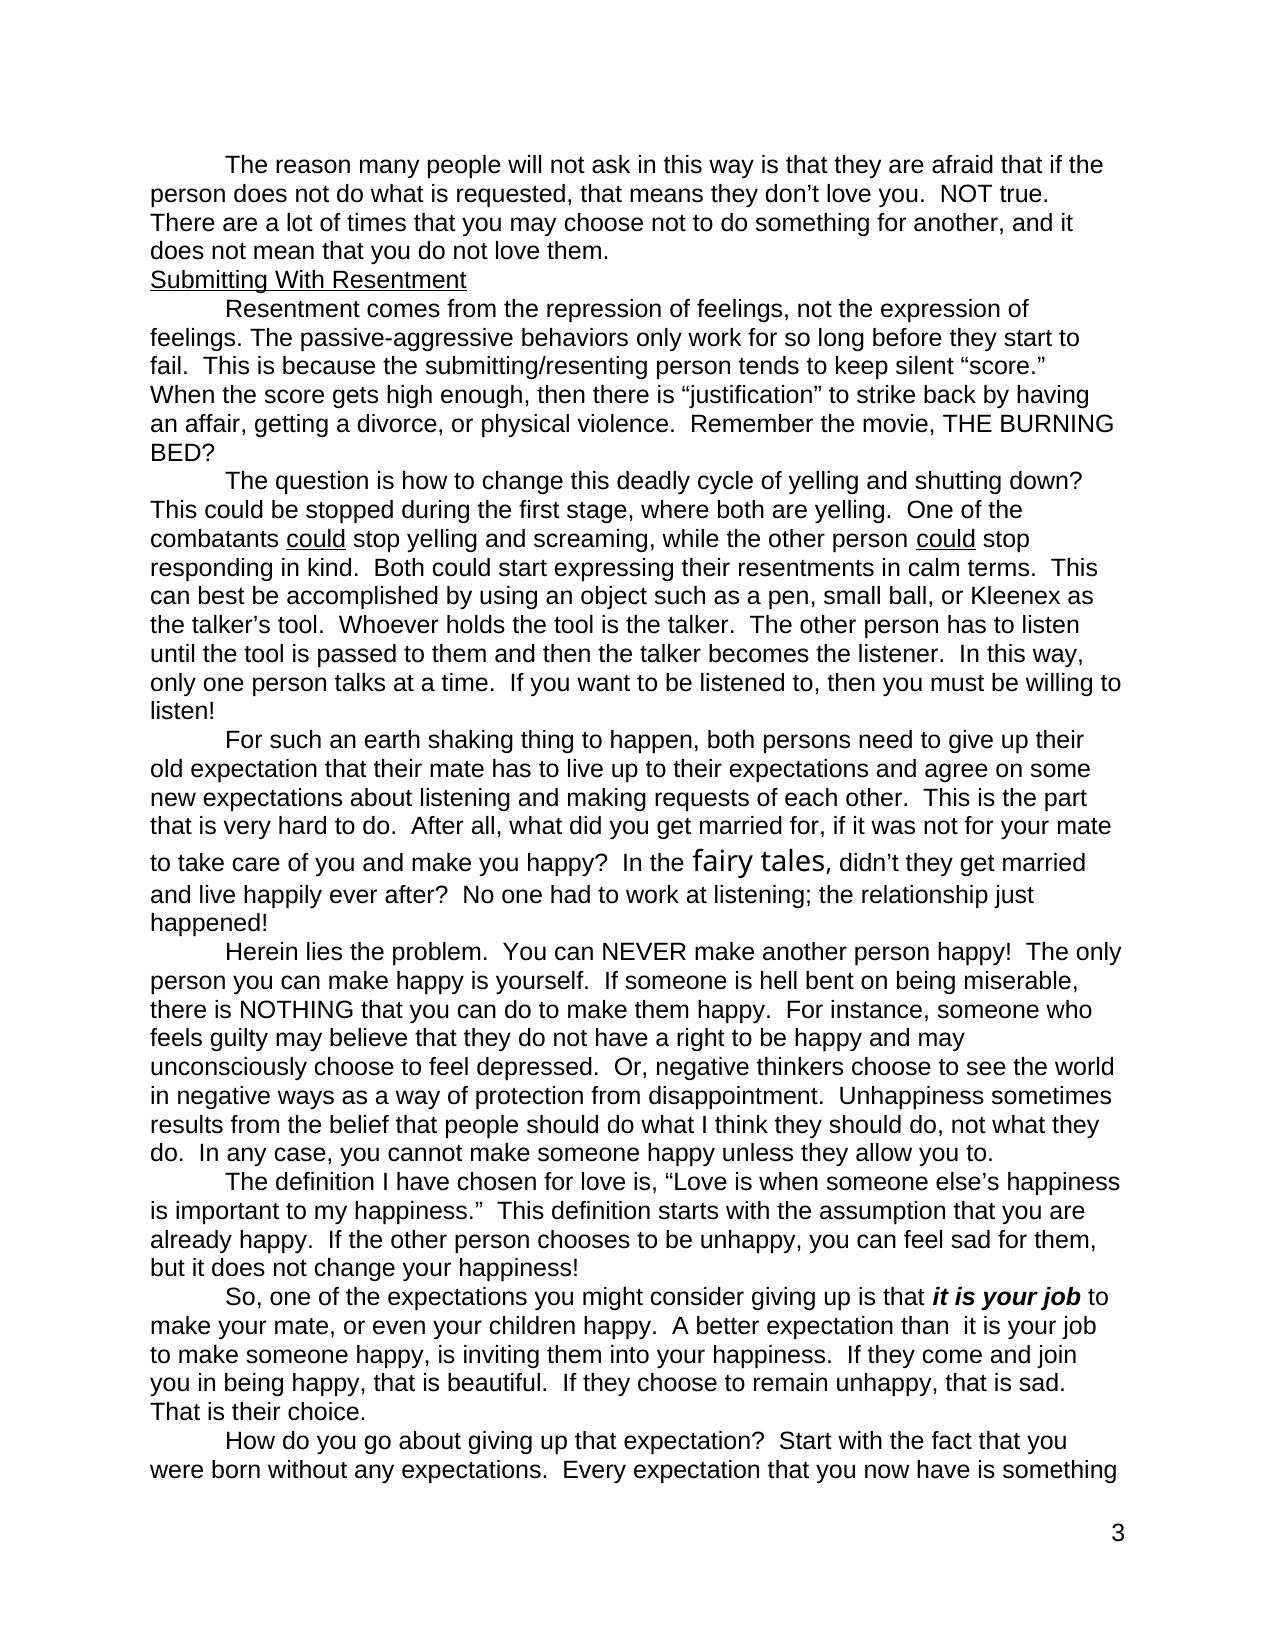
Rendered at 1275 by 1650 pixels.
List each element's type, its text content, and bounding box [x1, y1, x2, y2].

text The question is how to change this deadly cycle of yelling and shutting down? This could be stopped during the first stage, where both are yelling. One of the combatants could stop yelling and screaming, while the other person could stop responding in kind. Both could start expressing their resentments in calm terms. This can best be accomplished by using an object such as a pen, small ball, or Kleenex as the talker’s tool. Whoever holds the tool is the talker. The other person has to listen until the tool is passed to them and then the talker becomes the listener. In this way, only one person talks at a time. If you want to be listened to, then you must be willing to listen! [150, 466, 1125, 725]
text Resentment comes from the repression of feelings, not the expression of feelings. The passive-aggressive behaviors only work for so long before they start to fail. This is because the submitting/resenting person tends to keep silent “score.” When the score gets high enough, then there is “justification” to strike back by having an affair, getting a divorce, or physical violence. Remember the movie, THE BURNING BED? [150, 294, 1125, 466]
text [150, 1426, 1125, 1483]
text Herein lies the problem. You can NEVER make another person happy! The only person you can make happy is yourself. If someone is hell bent on being miserable, there is NOTHING that you can do to make them happy. For instance, someone who feels guilty may believe that they do not have a right to be happy and may unconsciously choose to feel depressed. Or, negative thinkers choose to see the world in negative ways as a way of protection from disappointment. Unhappiness sometimes results from the belief that people should do what I think they should do, not what they do. In any case, you cannot make someone happy unless they allow you to. [150, 937, 1125, 1167]
text For such an earth shaking thing to happen, both persons need to give up their old expectation that their mate has to live up to their expectations and agree on some new expectations about listening and making requests of each other. This is the part that is very hard to do. After all, what did you get married for, if it was not for your mate to take care of you and make you happy? In the fairy tales, didn’t they get married and live happily ever after? No one had to work at listening; the relationship just happened! [150, 725, 1125, 937]
text So, one of the expectations you might consider giving up is that it is your job to make your mate, or even your children happy. A better expectation than it is your job to make someone happy, is inviting them into your happiness. If they come and join you in being happy, that is beautiful. If they choose to remain unhappy, that is sad. That is their choice. [150, 1282, 1125, 1426]
text Submitting With Resentment [150, 265, 1125, 294]
text The definition I have chosen for love is, “Love is when someone else’s happiness is important to my happiness.” This definition starts with the assumption that you are already happy. If the other person chooses to be unhappy, you can feel sad for them, but it does not change your happiness! [150, 1167, 1125, 1282]
text The reason many people will not ask in this way is that they are afraid that if the person does not do what is requested, that means they don’t love you. NOT true. There are a lot of times that you may choose not to do something for another, and it does not mean that you do not love them. [150, 150, 1125, 265]
